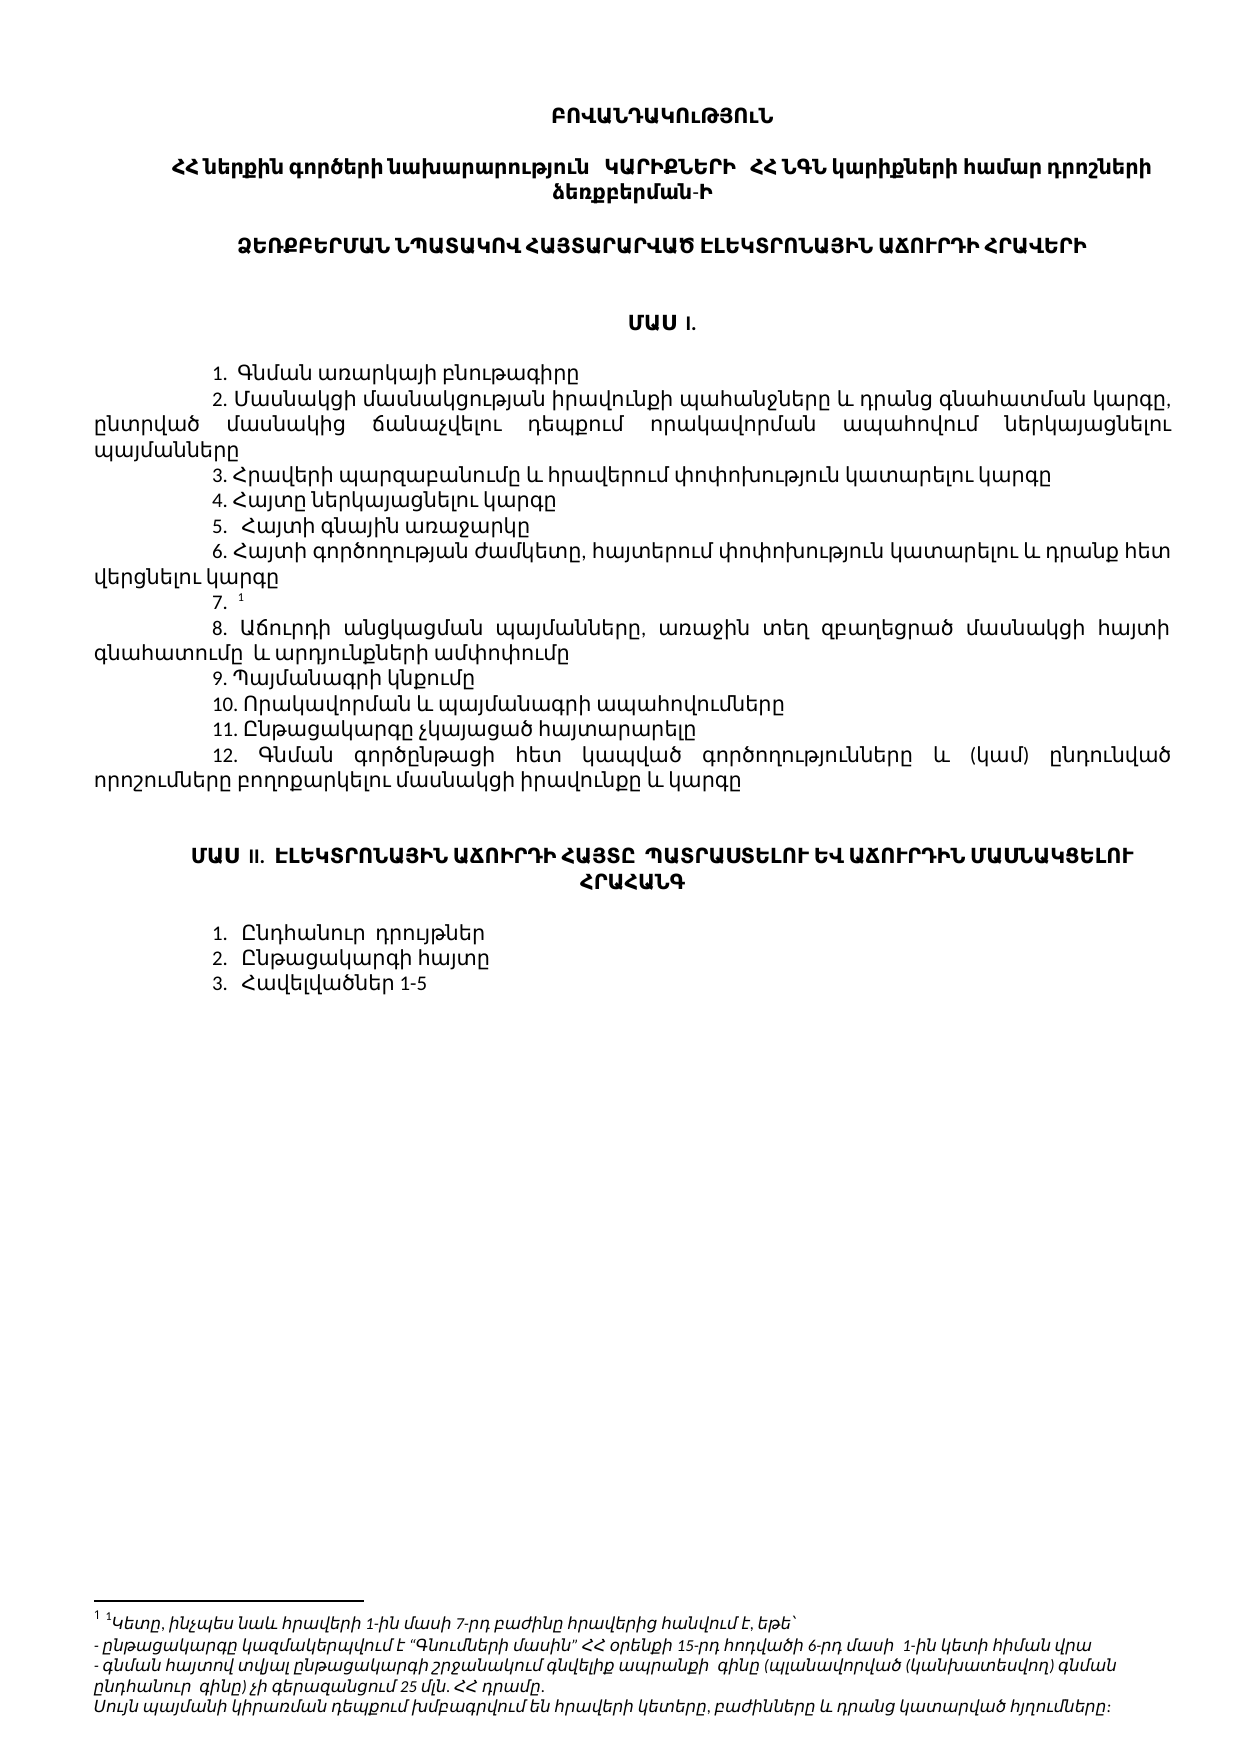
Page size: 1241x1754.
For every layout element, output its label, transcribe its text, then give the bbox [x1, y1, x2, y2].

text 1. Գնման առարկայի բնութագիրը [94, 361, 1171, 386]
text 9. Պայմանագրի կնքումը [94, 666, 1171, 691]
text 2. Ընթացակարգի հայտը [94, 945, 1171, 971]
text 3. Հրավերի պարզաբանումը և հրավերում փոփոխություն կատարելու կարգը [94, 462, 1171, 488]
text 7. 1 [94, 589, 1171, 615]
text 8. Աճուրդի անցկացման պայմանները, առաջին տեղ զբաղեցրած մասնակցի հայտի գնահատումը և արդյունքների ամփոփումը [94, 615, 1171, 666]
text 2. Մասնակցի մասնակցության իրավունքի պահանջները և դրանց գնահատման կարգը, ընտրված մասնակից ճանաչվելու դեպքում որակավորման ապահովում ներկայացնելու պայմանները [94, 386, 1171, 462]
text 11. Ընթացակարգը չկայացած հայտարարելը [94, 716, 1171, 742]
text 6. Հայտի գործողության ժամկետը, հայտերում փոփոխություն կատարելու և դրանք հետ վերցնելու կարգը [94, 538, 1171, 589]
text 1. Ընդհանուր դրույթներ [94, 920, 1171, 945]
text ՄԱՍ II. ԷԼԵԿՏՐՈՆԱՅԻՆ ԱՃՈԻՐԴԻ ՀԱՅՏԸ ՊԱՏՐԱՍՏԵԼՈՒ ԵՎ ԱՃՈՒՐԴԻՆ ՄԱՍՆԱԿՑԵԼՈՒ ՀՐԱՀԱՆԳ [94, 843, 1171, 894]
text ՄԱՍ I. [94, 310, 1171, 335]
text 10. Որակավորման և պայմանագրի ապահովումները [94, 691, 1171, 716]
text ՀՀ ներքին գործերի նախարարություն ԿԱՐԻՔՆԵՐԻ ՀՀ ՆԳՆ կարիքների համար դրոշների ձեռքբերման-Ի [94, 154, 1171, 205]
text 5. Հայտի գնային առաջարկը [94, 513, 1171, 538]
text ՁԵՌՔԲԵՐՄԱՆ ՆՊԱՏԱԿՈՎ ՀԱՅՏԱՐԱՐՎԱԾ ԷԼԵԿՏՐՈՆԱՅԻՆ ԱՃՈՒՐԴԻ ՀՐԱՎԵՐԻ [94, 233, 1171, 259]
text 3. Հավելվածներ 1-5 [94, 971, 1171, 996]
text 12. Գնման գործընթացի հետ կապված գործողությունները և (կամ) ընդունված որոշումները բողոքարկելու մասնակցի իրավունքը և կարգը [94, 742, 1171, 793]
text ԲՈՎԱՆԴԱԿՈւԹՅՈւՆ [94, 103, 1171, 128]
text 4. Հայտը ներկայացնելու կարգը [94, 488, 1171, 513]
